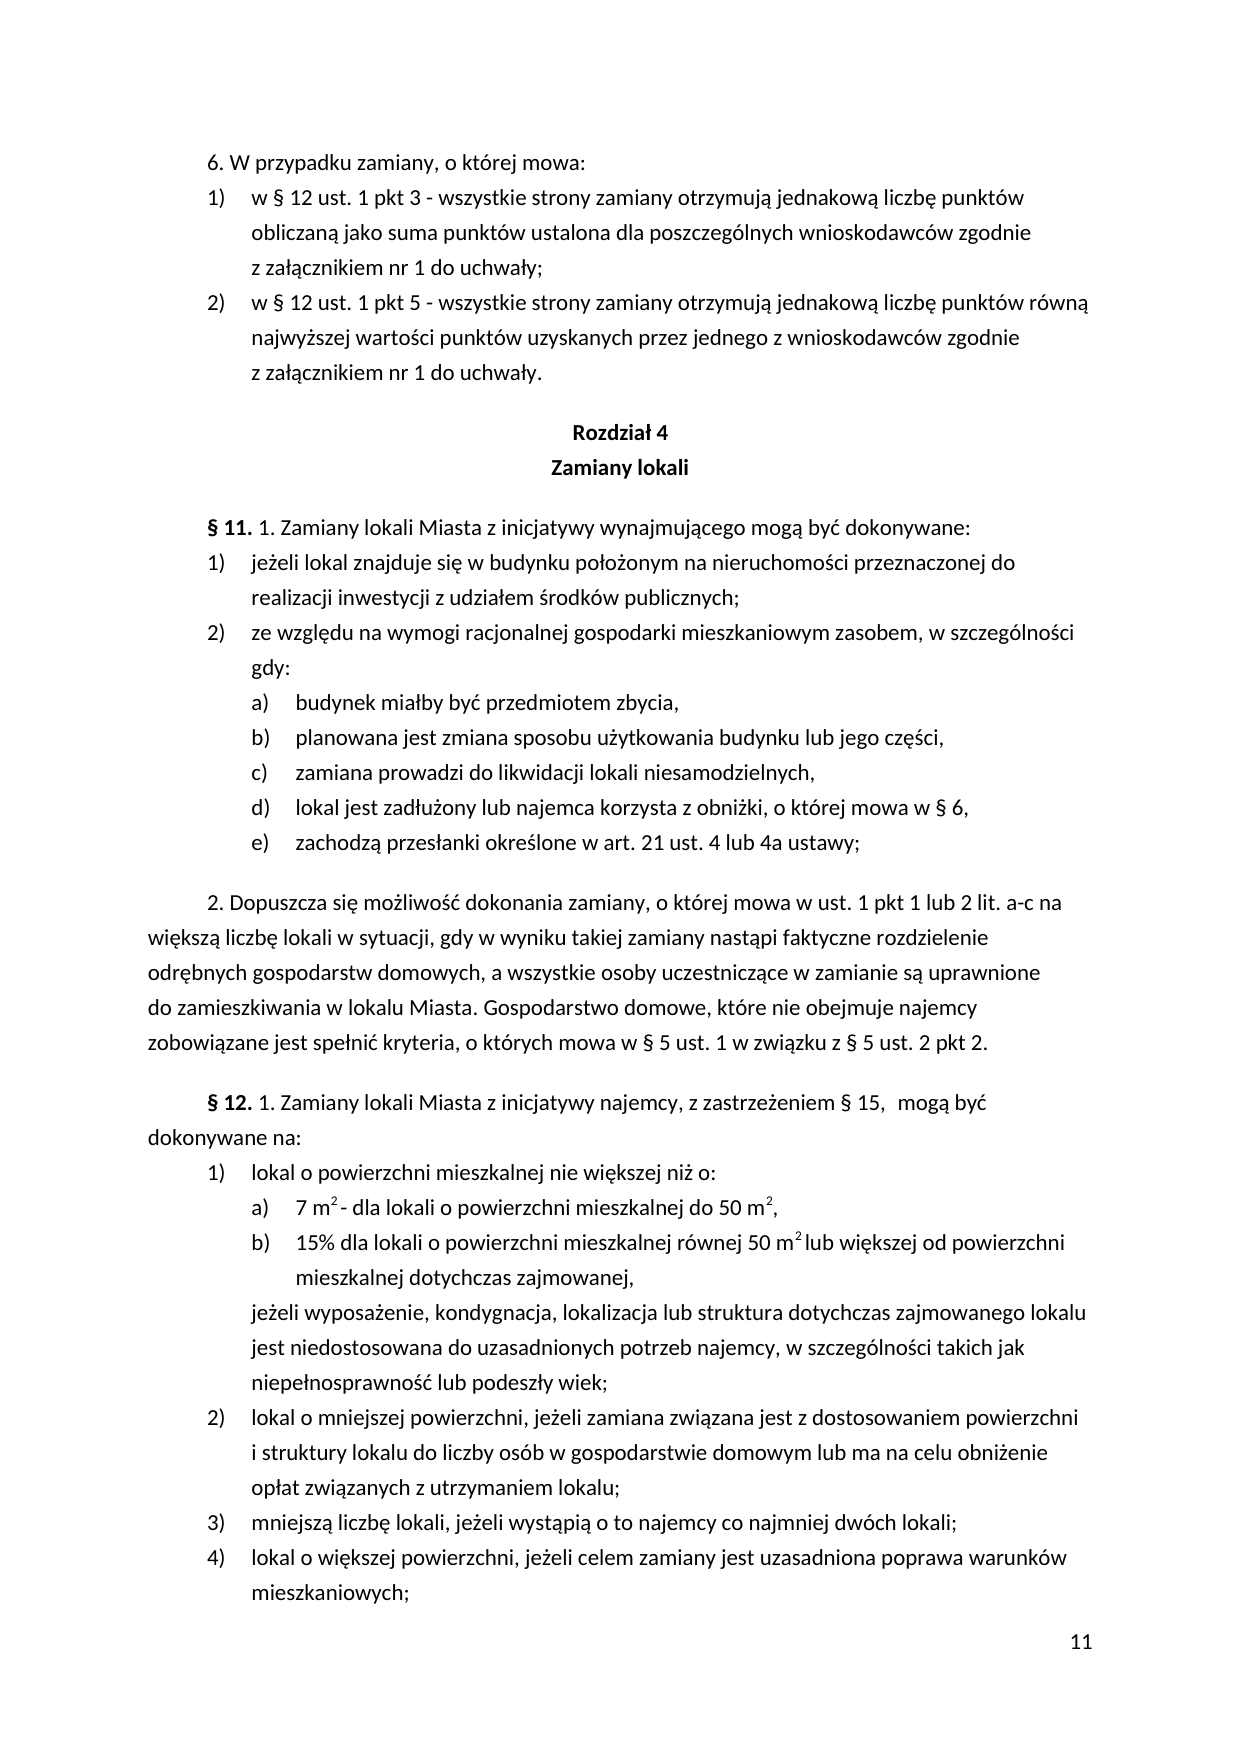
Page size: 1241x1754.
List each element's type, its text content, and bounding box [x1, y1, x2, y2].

list w § 12 ust. 1 pkt 3 - wszystkie strony zamiany otrzymują jednakową liczbę punktów obliczaną jako suma punktów ustalona dla poszczególnych wnioskodawców zgodnie z załącznikiem nr 1 do uchwały; [207, 183, 1092, 281]
list mniejszą liczbę lokali, jeżeli wystąpią o to najemcy co najmniej dwóch lokali; [207, 1508, 1092, 1536]
list 7 m2 - dla lokali o powierzchni mieszkalnej do 50 m2, [251, 1193, 1092, 1221]
list ze względu na wymogi racjonalnej gospodarki mieszkaniowym zasobem, w szczególności gdy: [207, 618, 1092, 681]
text jeżeli wyposażenie, kondygnacja, lokalizacja lub struktura dotychczas zajmowanego lokalu jest niedostosowana do uzasadnionych potrzeb najemcy, w szczególności takich jak niepełnosprawność lub podeszły wiek; [251, 1298, 1092, 1396]
subtitle § 11. 1. Zamiany lokali Miasta z inicjatywy wynajmującego mogą być dokonywane: [148, 513, 1092, 541]
list 15% dla lokali o powierzchni mieszkalnej równej 50 m2 lub większej od powierzchni mieszkalnej dotychczas zajmowanej, [251, 1228, 1092, 1291]
list budynek miałby być przedmiotem zbycia, [251, 688, 1092, 716]
subtitle § 12. 1. Zamiany lokali Miasta z inicjatywy najemcy, z zastrzeżeniem § 15, mogą być dokonywane na: [148, 1088, 1092, 1151]
list lokal o powierzchni mieszkalnej nie większej niż o: [207, 1158, 1092, 1186]
list lokal o większej powierzchni, jeżeli celem zamiany jest uzasadniona poprawa warunków mieszkaniowych; [207, 1543, 1092, 1606]
list planowana jest zmiana sposobu użytkowania budynku lub jego części, [251, 723, 1092, 751]
list lokal jest zadłużony lub najemca korzysta z obniżki, o której mowa w § 6, [251, 793, 1092, 821]
list jeżeli lokal znajduje się w budynku położonym na nieruchomości przeznaczonej do realizacji inwestycji z udziałem środków publicznych; [207, 548, 1092, 611]
subtitle Rozdział 4 Zamiany lokali [148, 418, 1092, 481]
list zamiana prowadzi do likwidacji lokali niesamodzielnych, [251, 758, 1092, 786]
list w § 12 ust. 1 pkt 5 - wszystkie strony zamiany otrzymują jednakową liczbę punktów równą najwyższej wartości punktów uzyskanych przez jednego z wnioskodawców zgodnie z załącznikiem nr 1 do uchwały. [207, 288, 1092, 386]
list zachodzą przesłanki określone w art. 21 ust. 4 lub 4a ustawy; [251, 828, 1092, 856]
list lokal o mniejszej powierzchni, jeżeli zamiana związana jest z dostosowaniem powierzchni i struktury lokalu do liczby osób w gospodarstwie domowym lub ma na celu obniżenie opłat związanych z utrzymaniem lokalu; [207, 1403, 1092, 1501]
text 2. Dopuszcza się możliwość dokonania zamiany, o której mowa w ust. 1 pkt 1 lub 2 lit. a-c na większą liczbę lokali w sytuacji, gdy w wyniku takiej zamiany nastąpi faktyczne rozdzielenie odrębnych gospodarstw domowych, a wszystkie osoby uczestniczące w zamianie są uprawnione do zamieszkiwania w lokalu Miasta. Gospodarstwo domowe, które nie obejmuje najemcy zobowiązane jest spełnić kryteria, o których mowa w § 5 ust. 1 w związku z § 5 ust. 2 pkt 2. [148, 888, 1092, 1056]
text 6. W przypadku zamiany, o której mowa: [148, 148, 1092, 176]
